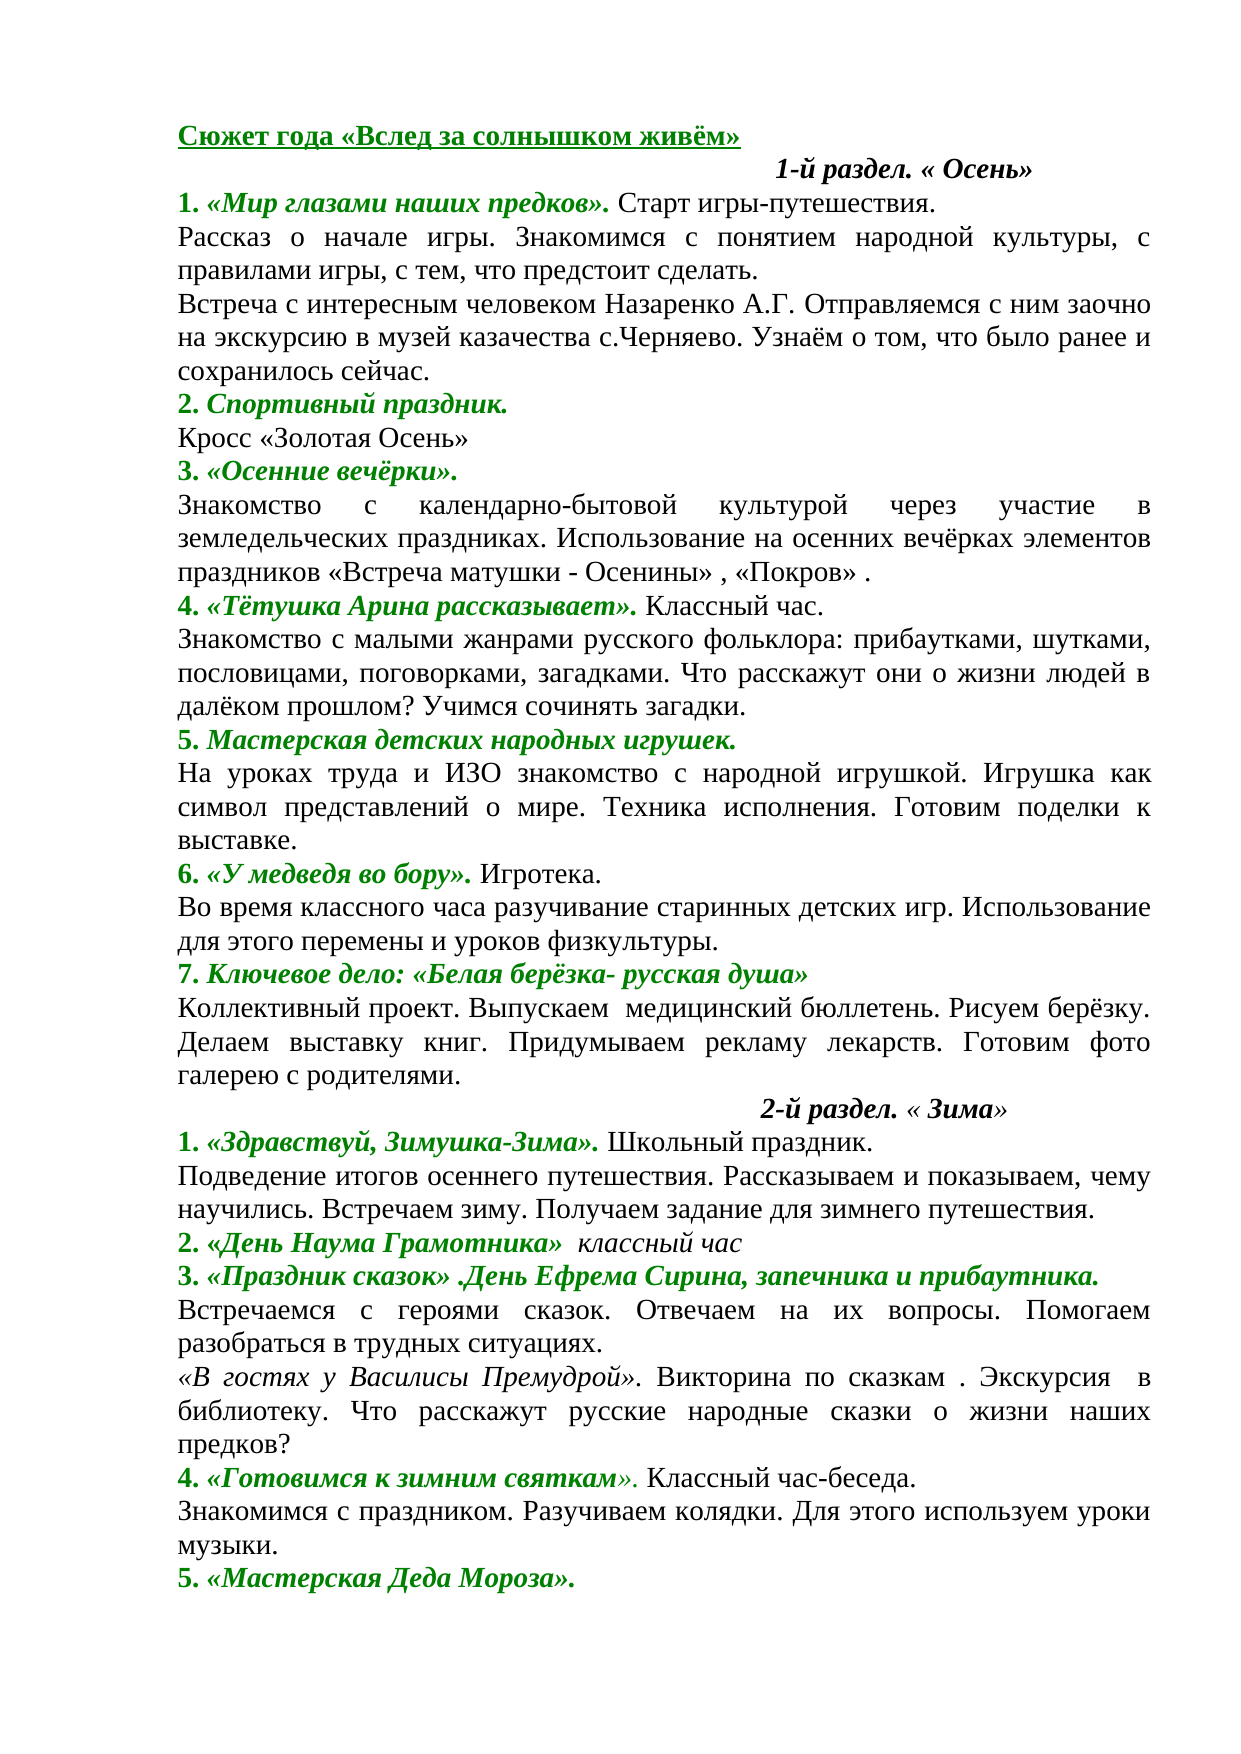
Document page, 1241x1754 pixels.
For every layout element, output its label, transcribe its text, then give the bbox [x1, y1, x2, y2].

text 2. Спортивный праздник. [177, 386, 1152, 420]
subtitle Сюжет года «Вслед за солнышком живём» [177, 118, 1152, 152]
text 6. «У медведя во бору». Игротека. [177, 856, 1152, 889]
text Знакомство с календарно-бытовой культурой через участие в земледельческих праздниках. Использование на осенних вечёрках элементов праздников «Встреча матушки - Осенины» , «Покров» . [177, 487, 1152, 588]
text Знакомство с малыми жанрами русского фольклора: прибаутками, шутками, пословицами, поговорками, загадками. Что расскажут они о жизни людей в далёком прошлом? Учимся сочинять загадки. [177, 621, 1152, 722]
text 5. Мастерская детских народных игрушек. [177, 722, 1152, 755]
text На уроках труда и ИЗО знакомство с народной игрушкой. Игрушка как символ представлений о мире. Техника исполнения. Готовим поделки к выставке. [177, 755, 1152, 856]
text Коллективный проект. Выпускаем медицинский бюллетень. Рисуем берёзку. Делаем выставку книг. Придумываем рекламу лекарств. Готовим фото галерею с родителями. [177, 990, 1152, 1091]
text 7. Ключевое дело: «Белая берёзка- русская душа» [177, 957, 1152, 990]
text «В гостях у Василисы Премудрой». Викторина по сказкам . Экскурсия в библиотеку. Что расскажут русские народные сказки о жизни наших предков? [177, 1359, 1152, 1460]
text Подведение итогов осеннего путешествия. Рассказываем и показываем, чему научились. Встречаем зиму. Получаем задание для зимнего путешествия. [177, 1158, 1152, 1225]
text Рассказ о начале игры. Знакомимся с понятием народной культуры, с правилами игры, с тем, что предстоит сделать. [177, 219, 1152, 286]
text 3. «Праздник сказок» .День Ефрема Сирина, запечника и прибаутника. [177, 1258, 1152, 1292]
text Встречаемся с героями сказок. Отвечаем на их вопросы. Помогаем разобраться в трудных ситуациях. [177, 1292, 1152, 1359]
text Знакомимся с праздником. Разучиваем колядки. Для этого используем уроки музыки. [177, 1493, 1152, 1560]
text 3. «Осенние вечёрки». [177, 453, 1152, 487]
text 4. «Готовимся к зимним святкам». Классный час-беседа. [177, 1460, 1152, 1493]
text 1-й раздел. « Осень» [177, 152, 1152, 185]
text 1. «Здравствуй, Зимушка-Зима». Школьный праздник. [177, 1124, 1152, 1158]
text Во время классного часа разучивание старинных детских игр. Использование для этого перемены и уроков физкультуры. [177, 889, 1152, 957]
text 2. «День Наума Грамотника» классный час [177, 1225, 1152, 1258]
text Кросс «Золотая Осень» [177, 420, 1152, 453]
text Встреча с интересным человеком Назаренко А.Г. Отправляемся с ним заочно на экскурсию в музей казачества с.Черняево. Узнаём о том, что было ранее и сохранилось сейчас. [177, 286, 1152, 386]
text 4. «Тётушка Арина рассказывает». Классный час. [177, 588, 1152, 621]
text 5. «Мастерская Деда Мороза». [177, 1560, 1152, 1594]
text 2-й раздел. « Зима» [177, 1091, 1152, 1124]
text 1. «Мир глазами наших предков». Старт игры-путешествия. [177, 185, 1152, 219]
